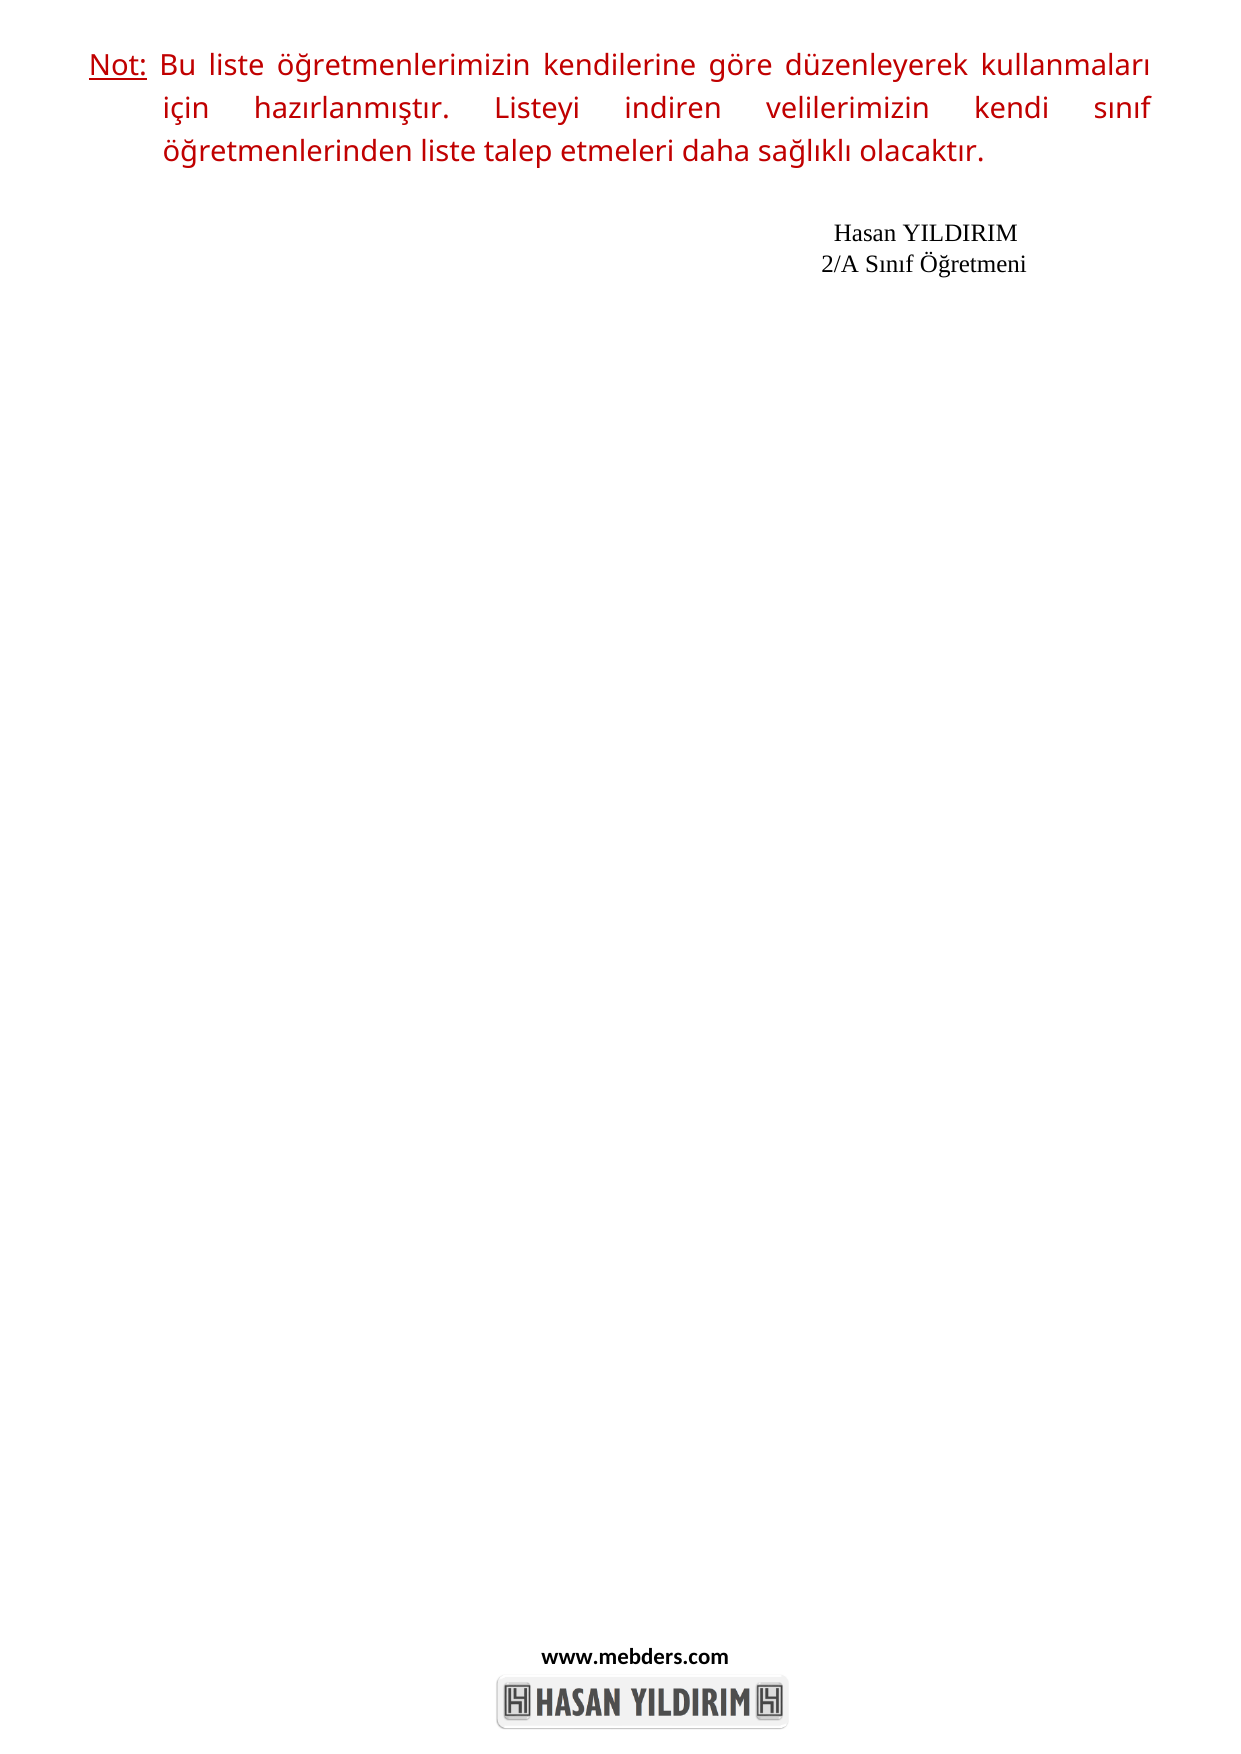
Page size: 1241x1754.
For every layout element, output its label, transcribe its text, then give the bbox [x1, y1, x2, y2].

picture [495, 1673, 789, 1730]
text 2/A Sınıf Öğretmeni [89, 249, 1181, 278]
text Hasan YILDIRIM [89, 218, 1181, 247]
list Not: Bu liste öğretmenlerimizin kendilerine göre düzenleyerek kullanmaları için hazırlanmıştır. Listeyi indiren velilerimizin kendi sınıf öğretmenlerinden liste talep etmeleri daha sağlıklı olacaktır. [89, 44, 1152, 170]
